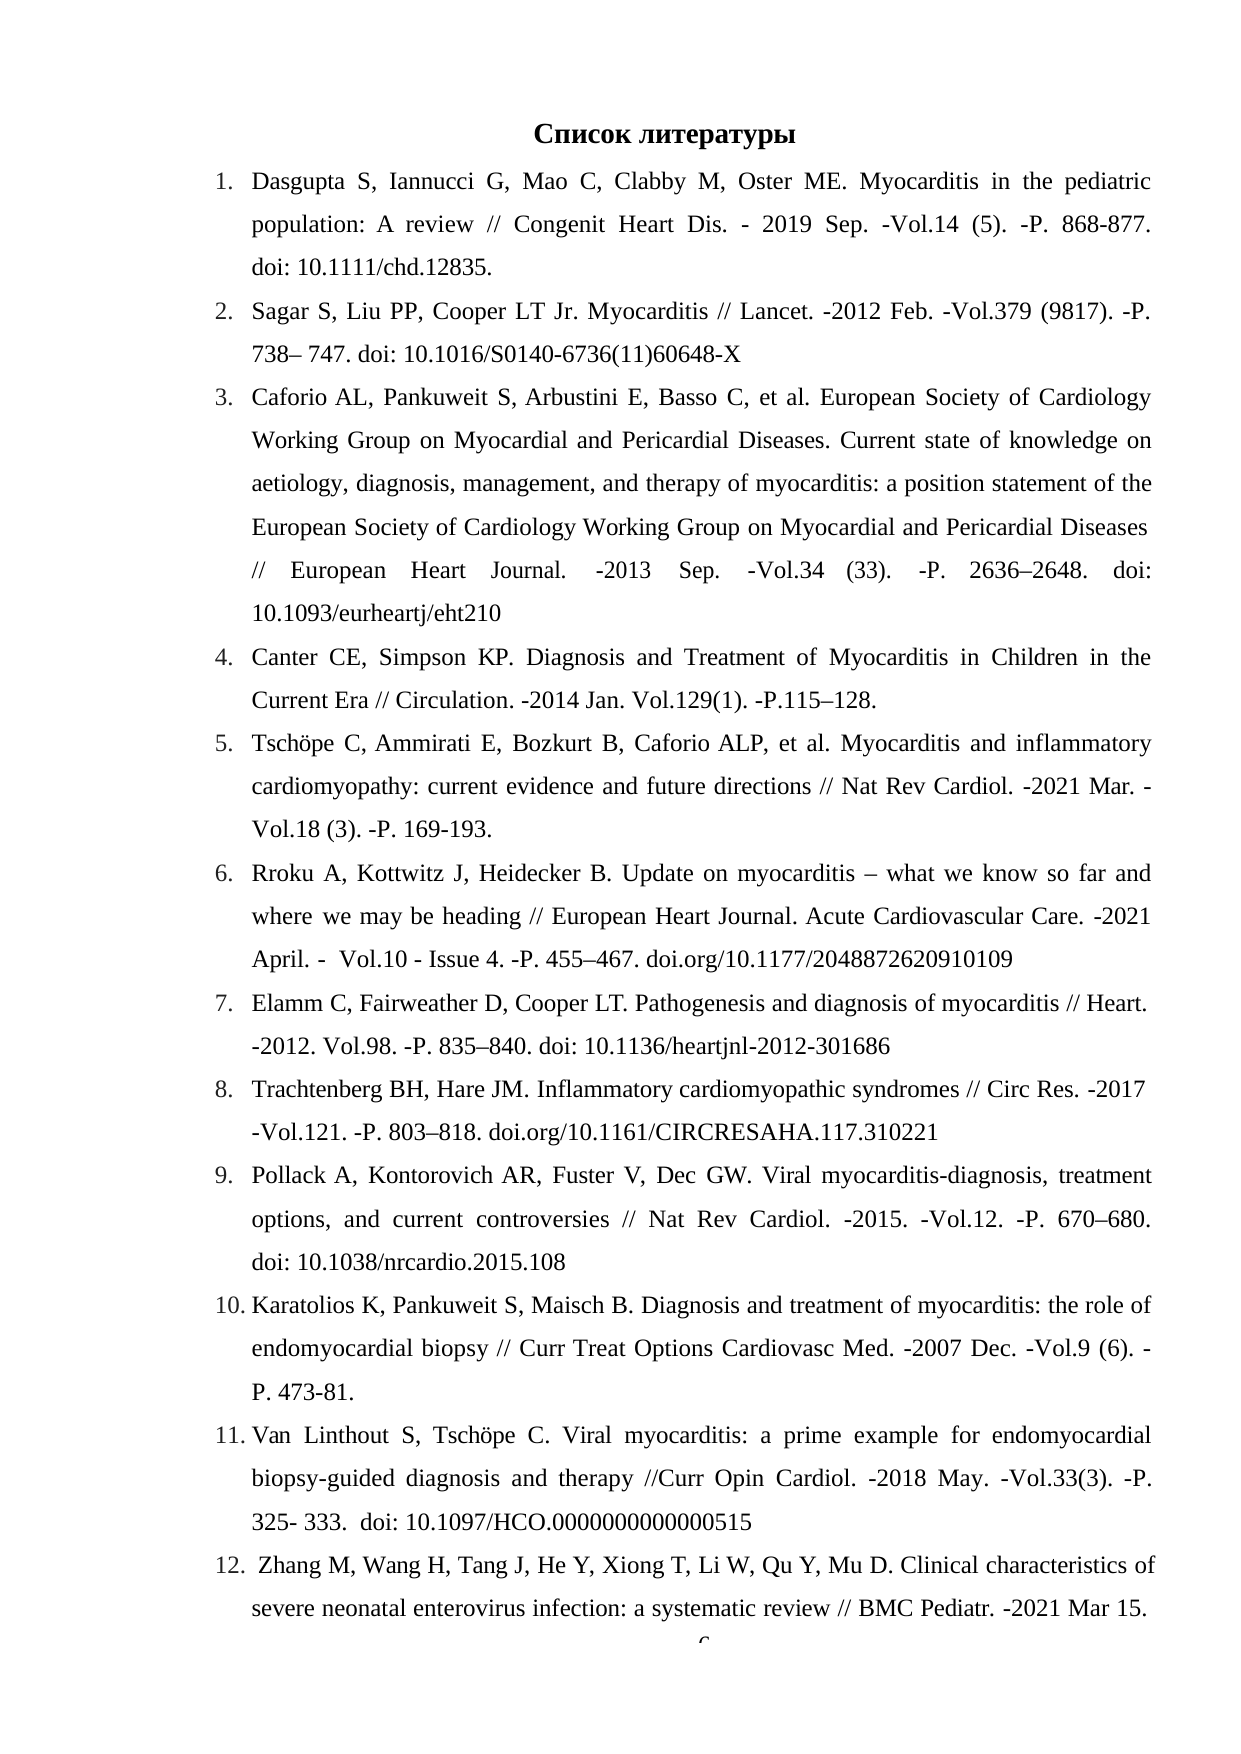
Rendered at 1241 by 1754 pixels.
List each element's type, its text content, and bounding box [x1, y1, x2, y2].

list Dasgupta S, Iannucci G, Mao C, Clabby M, Oster ME. Myocarditis in the pediatric population: A review // Congenit Heart Dis. - 2019 Sep. -Vol.14 (5). -P. 868-877. doi: 10.1111/chd.12835. [214, 166, 1152, 281]
list Elamm C, Fairweather D, Cooper LT. Pathogenesis and diagnosis of myocarditis // Heart. [214, 988, 1163, 1017]
list Karatolios K, Pankuweit S, Maisch B. Diagnosis and treatment of myocarditis: the role of endomyocardial biopsy // Curr Treat Options Cardiovasc Med. -2007 Dec. -Vol.9 (6). -P. 473-81. [214, 1290, 1152, 1405]
text severe neonatal enterovirus infection: a systematic review // BMC Pediatr. -2021 Mar 15. [251, 1593, 1163, 1622]
subtitle Список литературы [175, 116, 1154, 149]
list Canter CE, Simpson KP. Diagnosis and Treatment of Myocarditis in Children in the Current Era // Circulation. -2014 Jan. Vol.129(1). -P.115–128. [214, 642, 1151, 714]
list Rroku A, Kottwitz J, Heidecker B. Update on myocarditis – what we know so far and where we may be heading // European Heart Journal. Acute Cardiovascular Care. -2021 April. - Vol.10 - Issue 4. -P. 455–467. doi.org/10.1177/2048872620910109 [214, 858, 1152, 973]
text -Vol.121. -P. 803–818. doi.org/10.1161/CIRCRESAHA.117.310221 [251, 1117, 1163, 1146]
list Van Linthout S, Tschöpe C. Viral myocarditis: a prime example for endomyocardial biopsy-guided diagnosis and therapy //Curr Opin Cardiol. -2018 May. -Vol.33(3). -P. 325- 333. doi: 10.1097/HCO.0000000000000515 [214, 1420, 1152, 1535]
list Sagar S, Liu PP, Cooper LT Jr. Myocarditis // Lancet. -2012 Feb. -Vol.379 (9817). -P. 738– 747. doi: 10.1016/S0140-6736(11)60648-X [214, 296, 1152, 368]
text -2012. Vol.98. -P. 835–840. doi: 10.1136/heartjnl-2012-301686 [251, 1031, 1163, 1060]
text // European Heart Journal. -2013 Sep. -Vol.34 (33). -P. 2636–2648. doi: 10.1093/eurheartj/eht210 [251, 555, 1152, 627]
list Caforio AL, Pankuweit S, Arbustini E, Basso C, et al. European Society of Cardiology Working Group on Myocardial and Pericardial Diseases. Current state of knowledge on aetiology, diagnosis, management, and therapy of myocarditis: a position statement of the European Society of Cardiology Working Group on Myocardial and Pericardial Diseases [214, 382, 1152, 540]
list Zhang M, Wang H, Tang J, He Y, Xiong T, Li W, Qu Y, Mu D. Clinical characteristics of [214, 1550, 1163, 1579]
list Tschöpe C, Ammirati E, Bozkurt B, Caforio ALP, et al. Myocarditis and inflammatory cardiomyopathy: current evidence and future directions // Nat Rev Cardiol. -2021 Mar. - Vol.18 (3). -P. 169-193. [214, 728, 1152, 843]
list Pollack A, Kontorovich AR, Fuster V, Dec GW. Viral myocarditis-diagnosis, treatment options, and current controversies // Nat Rev Cardiol. -2015. -Vol.12. -P. 670–680. doi: 10.1038/nrcardio.2015.108 [214, 1161, 1152, 1276]
list Trachtenberg BH, Hare JM. Inflammatory cardiomyopathic syndromes // Circ Res. -2017 [214, 1074, 1163, 1103]
